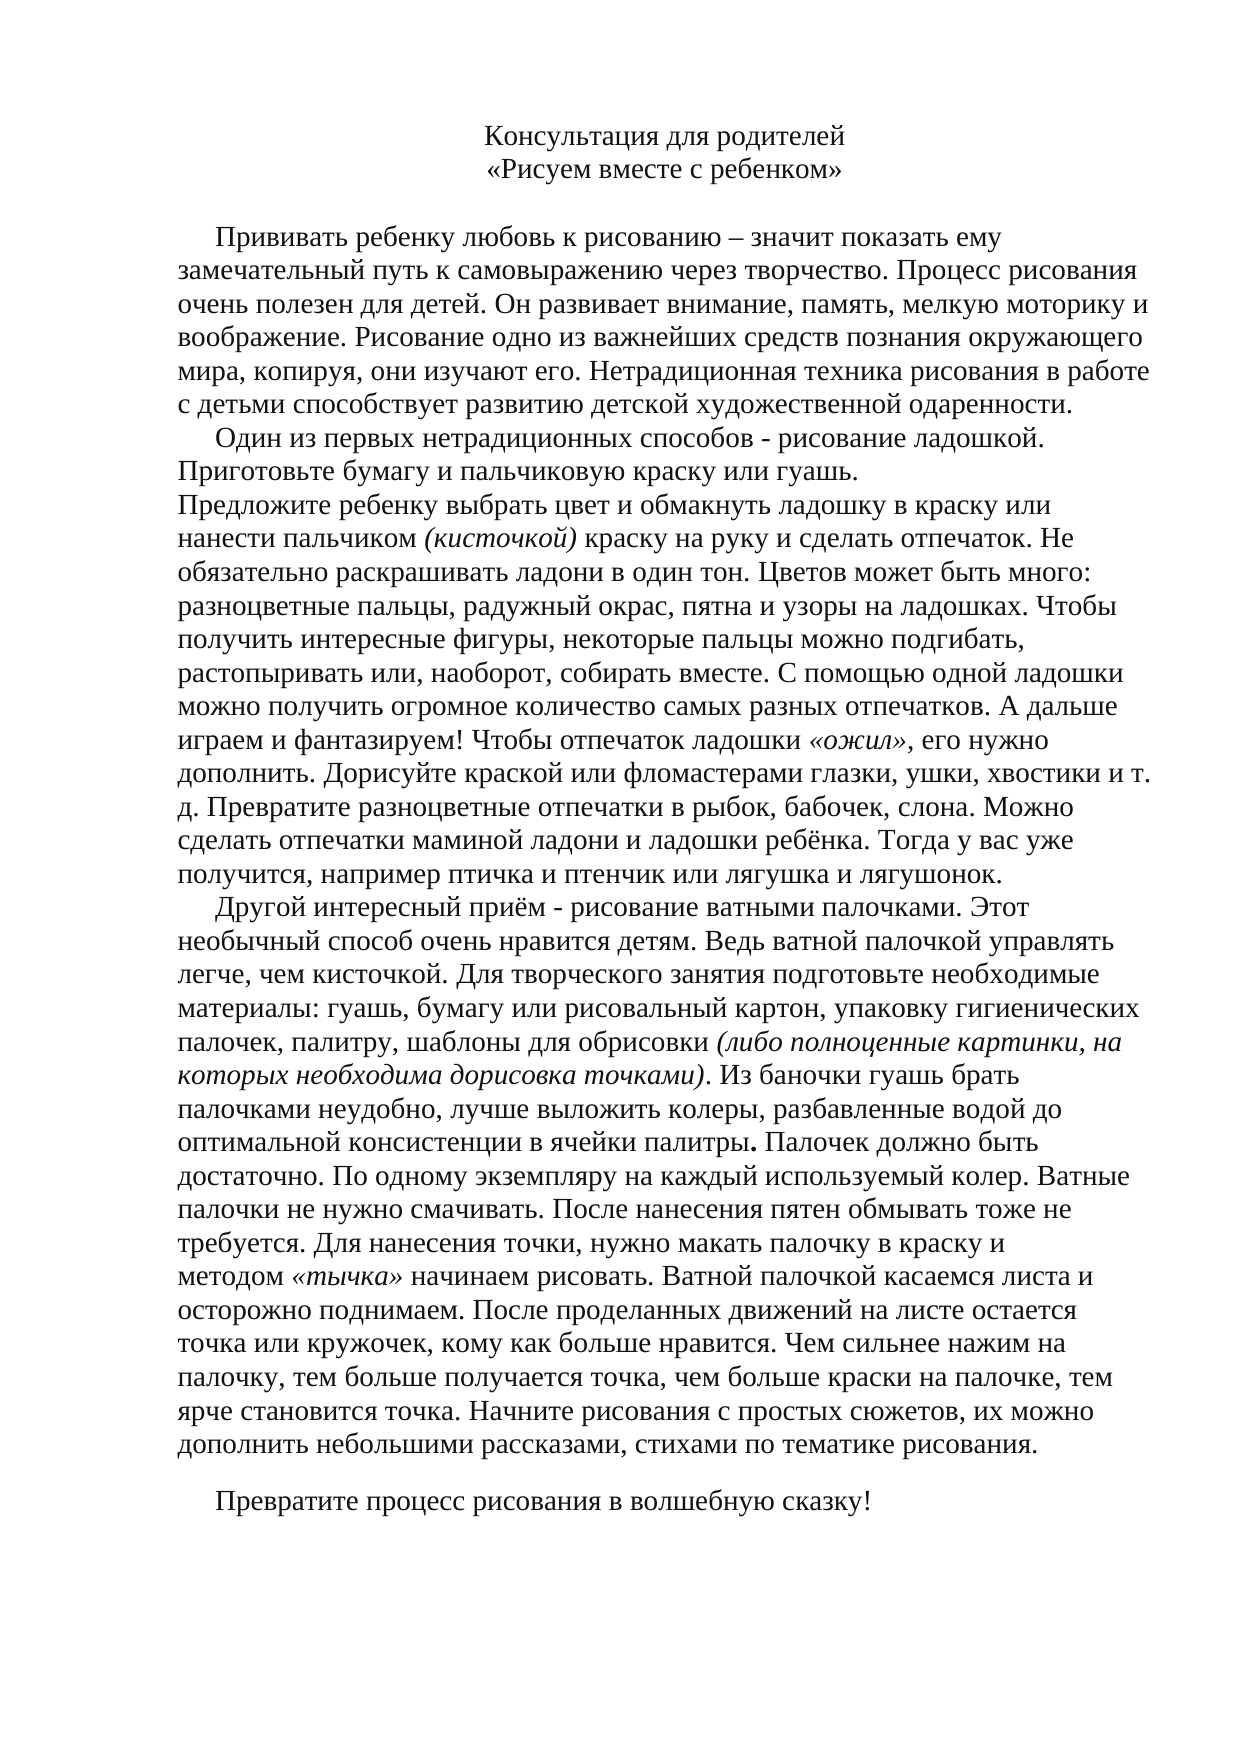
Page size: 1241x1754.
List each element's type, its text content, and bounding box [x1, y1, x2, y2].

text Консультация для родителей [177, 118, 1152, 152]
text Другой интересный приём - рисование ватными палочками. Этот необычный способ очень нравится детям. Ведь ватной палочкой управлять легче, чем кисточкой. Для творческого занятия подготовьте необходимые материалы: гуашь, бумагу или рисовальный картон, упаковку гигиенических палочек, палитру, шаблоны для обрисовки (либо полноценные картинки, на которых необходима дорисовка точками). Из баночки гуашь брать палочками неудобно, лучше выложить колеры, разбавленные водой до оптимальной консистенции в ячейки палитры. Палочек должно быть достаточно. По одному экземпляру на каждый используемый колер. Ватные палочки не нужно смачивать. После нанесения пятен обмывать тоже не требуется. Для нанесения точки, нужно макать палочку в краску и методом «тычка» начинаем рисовать. Ватной палочкой касаемся листа и осторожно поднимаем. После проделанных движений на листе остается точка или кружочек, кому как больше нравится. Чем сильнее нажим на палочку, тем больше получается точка, чем больше краски на палочке, тем ярче становится точка. Начните рисования с простых сюжетов, их можно дополнить небольшими рассказами, стихами по тематике рисования. [177, 889, 1152, 1460]
text Один из первых нетрадиционных способов - рисование ладошкой. Приготовьте бумагу и пальчиковую краску или гуашь. Предложите ребенку выбрать цвет и обмакнуть ладошку в краску или нанести пальчиком (кисточкой) краску на руку и сделать отпечаток. Не обязательно раскрашивать ладони в один тон. Цветов может быть много: разноцветные пальцы, радужный окрас, пятна и узоры на ладошках. Чтобы получить интересные фигуры, некоторые пальцы можно подгибать, растопыривать или, наоборот, собирать вместе. С помощью одной ладошки можно получить огромное количество самых разных отпечатков. А дальше играем и фантазируем! Чтобы отпечаток ладошки «ожил», его нужно дополнить. Дорисуйте краской или фломастерами глазки, ушки, хвостики и т. д. Превратите разноцветные отпечатки в рыбок, бабочек, слона. Можно сделать отпечатки маминой ладони и ладошки ребёнка. Тогда у вас уже получится, например птичка и птенчик или лягушка и лягушонок. [177, 420, 1152, 889]
text Превратите процесс рисования в волшебную сказку! [177, 1483, 1152, 1517]
text «Рисуем вместе с ребенком» [177, 152, 1152, 185]
text Прививать ребенку любовь к рисованию – значит показать ему замечательный путь к самовыражению через творчество. Процесс рисования очень полезен для детей. Он развивает внимание, память, мелкую моторику и воображение. Рисование одно из важнейших средств познания окружающего мира, копируя, они изучают его. Нетрадиционная техника рисования в работе с детьми способствует развитию детской художественной одаренности. [177, 219, 1152, 420]
